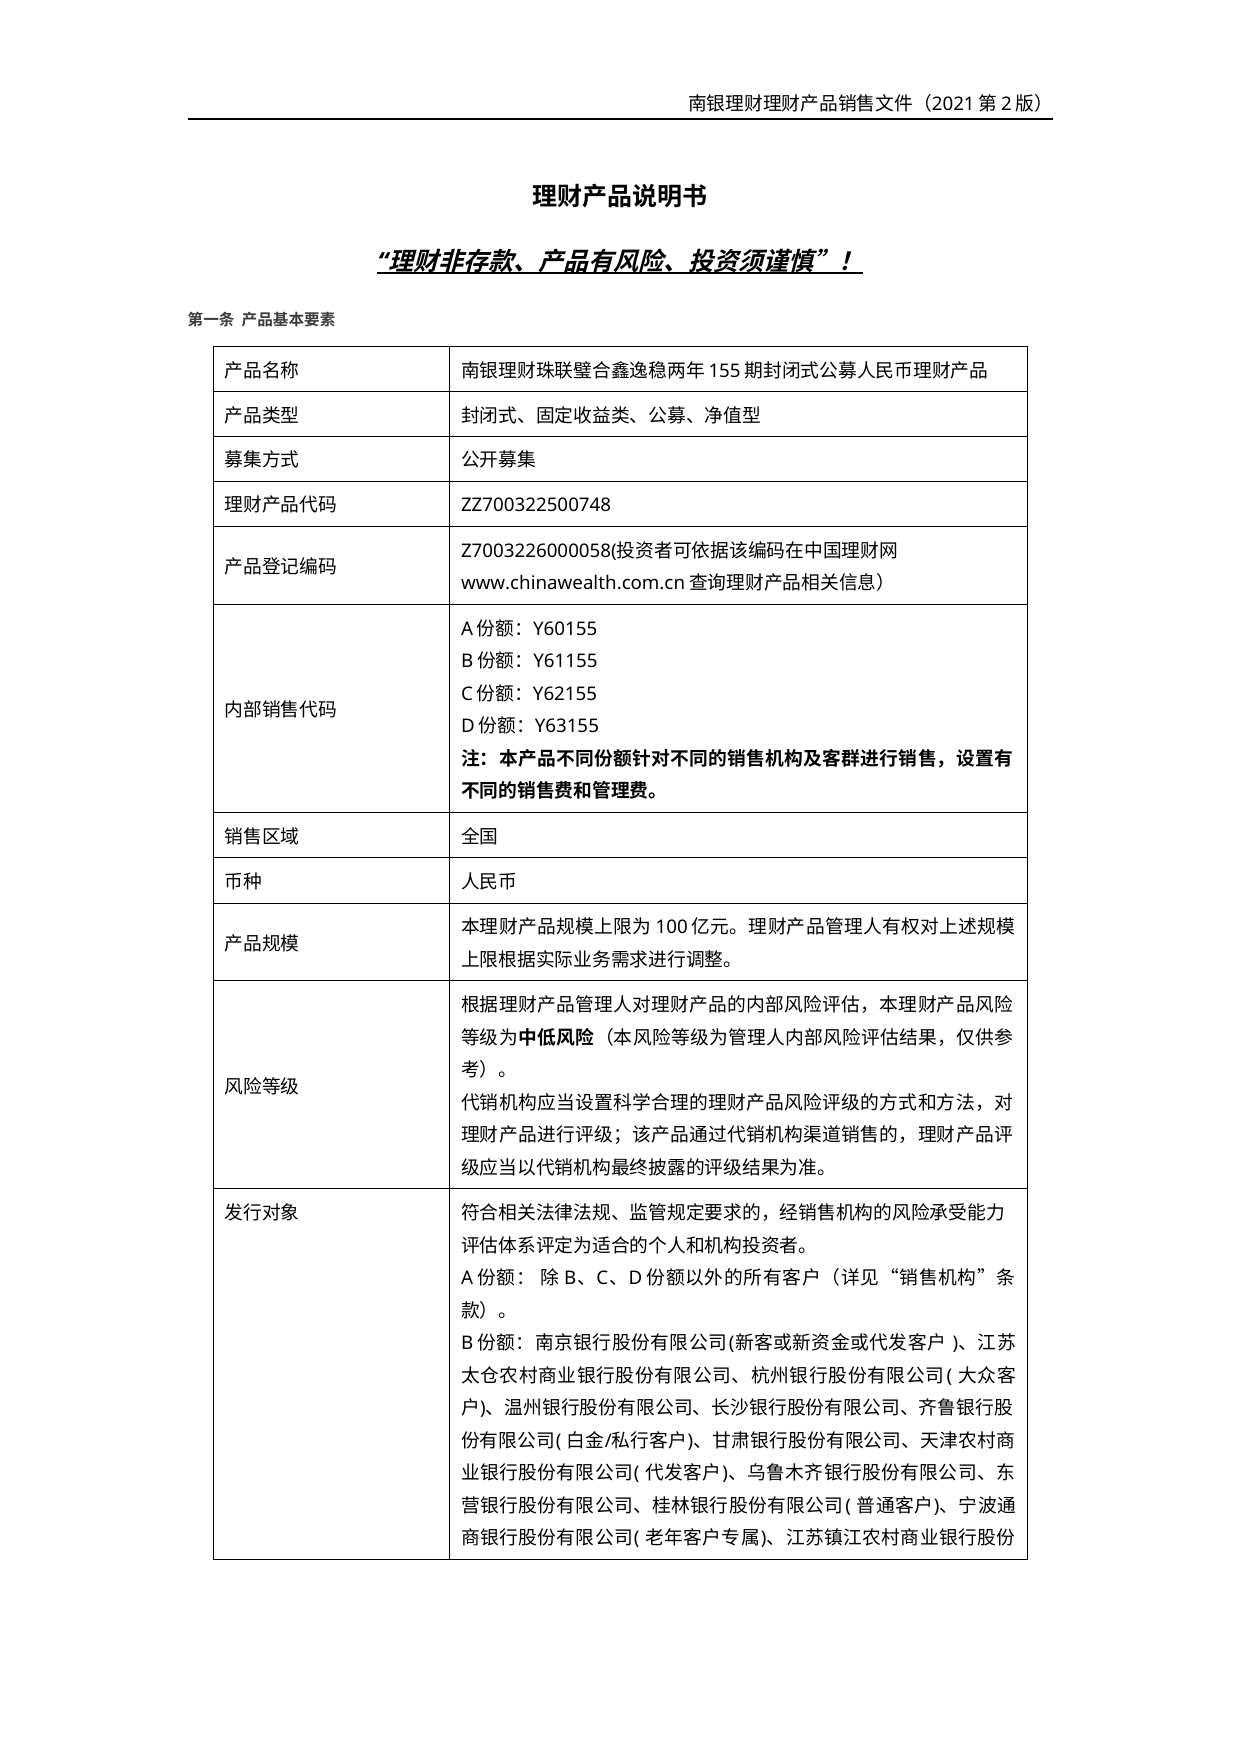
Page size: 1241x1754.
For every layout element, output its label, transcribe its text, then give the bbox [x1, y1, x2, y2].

table_cell 产品登记编码 [214, 527, 449, 604]
table_cell 内部销售代码 [214, 605, 449, 812]
table_cell Z7003226000058(投资者可依据该编码在中国理财网www.chinawealth.com.cn查询理财产品相关信息） [450, 527, 1027, 604]
table_cell 募集方式 [214, 437, 449, 481]
table_cell 封闭式、固定收益类、公募、净值型 [450, 392, 1027, 436]
table_cell 产品规模 [214, 904, 449, 980]
table_cell 理财产品代码 [214, 482, 449, 526]
table_cell 币种 [214, 858, 449, 902]
table_cell 根据理财产品管理人对理财产品的内部风险评估，本理财产品风险等级为中低风险（本风险等级为管理人内部风险评估结果，仅供参考）。 代销机构应当设置科学合理的理财产品风险评级的方式和方法，对理财产品进行评级；该产品通过代销机构渠道销售的，理财产品评级应当以代销机构最终披露的评级结果为准。 [450, 981, 1027, 1188]
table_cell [450, 1189, 1027, 1559]
table_cell 本理财产品规模上限为100亿元。理财产品管理人有权对上述规模上限根据实际业务需求进行调整。 [450, 904, 1027, 980]
table_header 产品名称 [214, 347, 449, 391]
table_cell 公开募集 [450, 437, 1027, 481]
table_cell 销售区域 [214, 813, 449, 857]
table_cell A份额：Y60155 B份额：Y61155 C份额：Y62155 D份额：Y63155 注：本产品不同份额针对不同的销售机构及客群进行销售，设置有不同的销售费和管理费。 [450, 605, 1027, 812]
text 第一条 产品基本要素 [187, 303, 1053, 335]
text “理财非存款、产品有风险、投资须谨慎”！ [187, 227, 1053, 292]
table_header 南银理财珠联璧合鑫逸稳两年155期封闭式公募人民币理财产品 [450, 347, 1027, 391]
table_cell 人民币 [450, 858, 1027, 902]
table_cell 全国 [450, 813, 1027, 857]
table_cell 发行对象 [214, 1189, 449, 1559]
text 理财产品说明书 [187, 162, 1053, 227]
table_cell ZZ700322500748 [450, 482, 1027, 526]
table_cell 风险等级 [214, 981, 449, 1188]
table_cell 产品类型 [214, 392, 449, 436]
